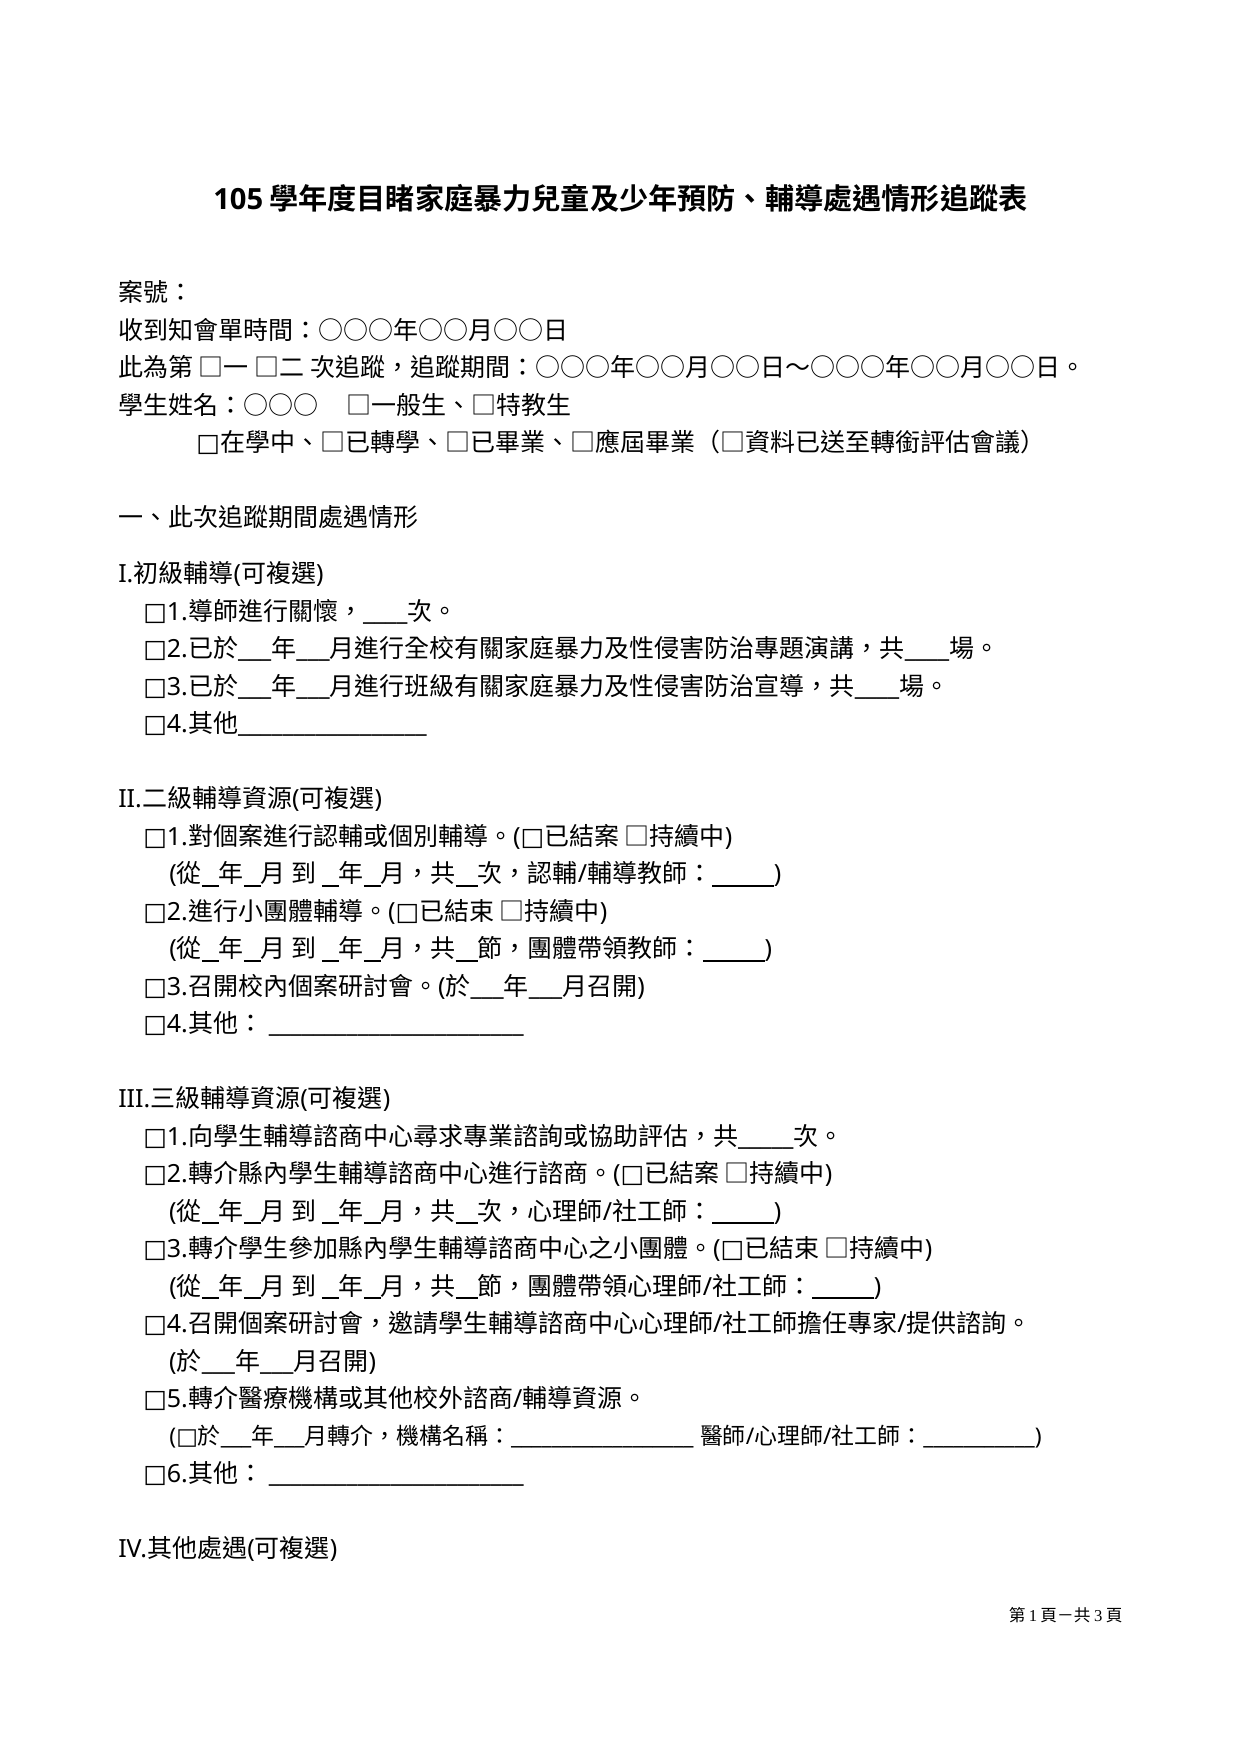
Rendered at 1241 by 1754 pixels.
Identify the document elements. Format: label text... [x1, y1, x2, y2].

text 一、此次追蹤期間處遇情形 [118, 497, 1122, 534]
text □5.轉介醫療機構或其他校外諮商/輔導資源。 [143, 1378, 1122, 1416]
text □4.其他_________________ [143, 703, 1122, 741]
text II.二級輔導資源(可複選) [118, 778, 1122, 816]
text □3.召開校內個案研討會。(於___年___月召開) [143, 966, 1122, 1003]
text □4.其他： _______________________ [143, 1003, 1122, 1041]
text (從 年 月 到 年 月，共 次，心理師/社工師： ) [143, 1191, 1122, 1228]
text □1.對個案進行認輔或個別輔導。(□已結案 □持續中) [143, 816, 1122, 853]
text □3.轉介學生參加縣內學生輔導諮商中心之小團體。(□已結束 □持續中) [143, 1228, 1122, 1266]
text (從 年 月 到 年 月，共 節，團體帶領教師： ) [143, 928, 1122, 966]
text I.初級輔導(可複選) [118, 553, 1122, 591]
text 案號： [118, 272, 1122, 309]
text III.三級輔導資源(可複選) [118, 1078, 1122, 1116]
text 學生姓名：○○○ □一般生、□特教生 [118, 384, 1122, 422]
text □1.導師進行關懷，____次。 [143, 591, 1122, 628]
text (於___年___月召開) [143, 1341, 1122, 1378]
text IV.其他處遇(可複選) [118, 1528, 1122, 1566]
text (□於___年___月轉介，機構名稱：__________________ 醫師/心理師/社工師：___________) [143, 1416, 1122, 1453]
text □3.已於___年___月進行班級有關家庭暴力及性侵害防治宣導，共____場。 [143, 666, 1122, 703]
text □4.召開個案研討會，邀請學生輔導諮商中心心理師/社工師擔任專家/提供諮詢。 [143, 1303, 1122, 1341]
text (從 年 月 到 年 月，共 節，團體帶領心理師/社工師： ) [143, 1266, 1122, 1303]
text □6.其他： _______________________ [143, 1453, 1122, 1491]
text □在學中、□已轉學、□已畢業、□應屆畢業（□資料已送至轉銜評估會議） [118, 422, 1122, 459]
text □2.已於___年___月進行全校有關家庭暴力及性侵害防治專題演講，共____場。 [143, 628, 1122, 666]
text 105學年度目睹家庭暴力兒童及少年預防、輔導處遇情形追蹤表 [118, 159, 1122, 234]
text □2.進行小團體輔導。(□已結束 □持續中) [143, 891, 1122, 928]
text □1.向學生輔導諮商中心尋求專業諮詢或協助評估，共_____次。 [143, 1116, 1122, 1153]
text 收到知會單時間：○○○年○○月○○日 [118, 309, 1122, 347]
text □2.轉介縣內學生輔導諮商中心進行諮商。(□已結案 □持續中) [143, 1153, 1122, 1191]
text (從 年 月 到 年 月，共 次，認輔/輔導教師： ) [143, 853, 1122, 891]
text 此為第 □一 □二 次追蹤，追蹤期間：○○○年○○月○○日～○○○年○○月○○日。 [118, 347, 1122, 384]
